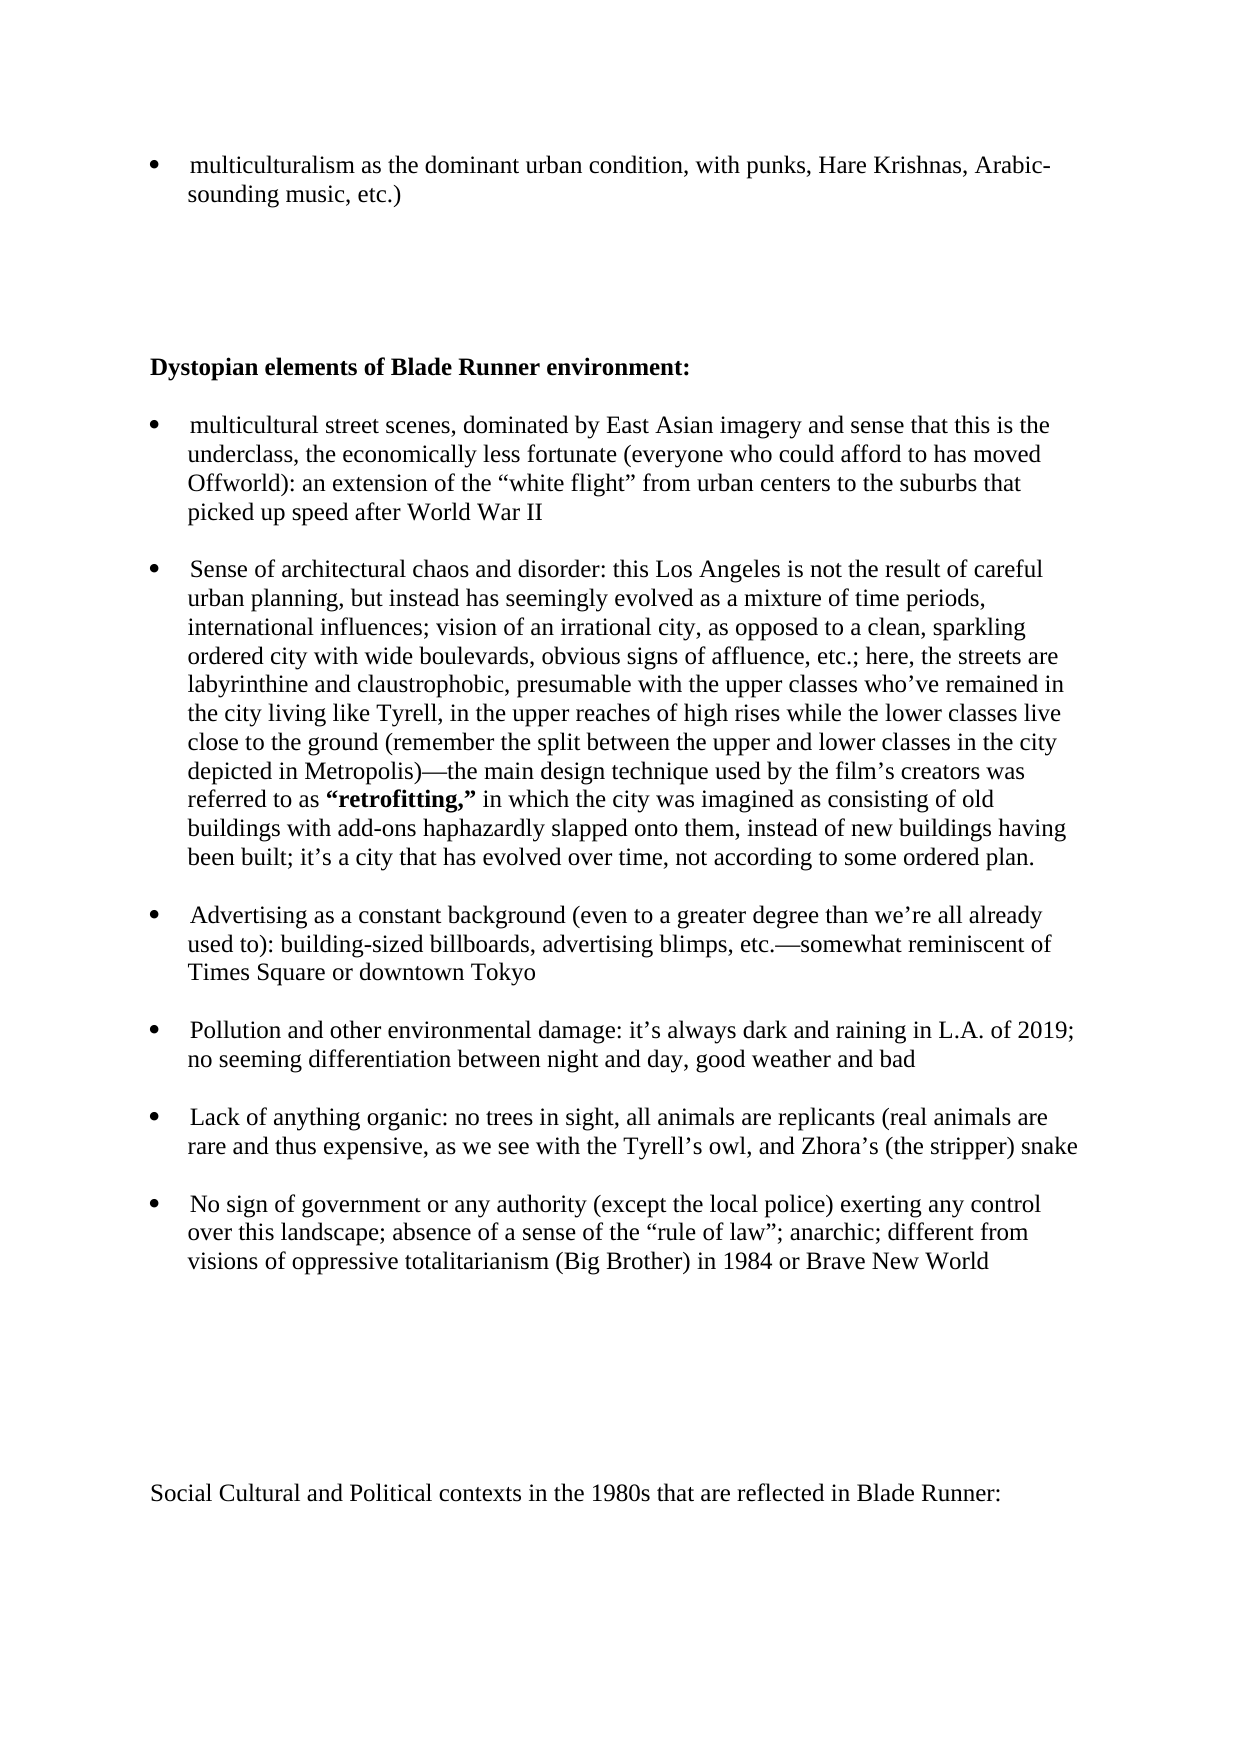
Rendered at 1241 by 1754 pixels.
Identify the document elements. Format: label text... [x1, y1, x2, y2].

text  Pollution and other environmental damage: it’s always dark and raining in L.A. of 2019; no seeming differentiation between night and day, good weather and bad [150, 1015, 1090, 1073]
text Social Cultural and Political contexts in the 1980s that are reflected in Blade Runner: [150, 1478, 1090, 1507]
text  multicultural street scenes, dominated by East Asian imagery and sense that this is the underclass, the economically less fortunate (everyone who could afford to has moved Offworld): an extension of the “white flight” from urban centers to the suburbs that picked up speed after World War II [150, 410, 1090, 525]
text  No sign of government or any authority (except the local police) exerting any control over this landscape; absence of a sense of the “rule of law”; anarchic; different from visions of oppressive totalitarianism (Big Brother) in 1984 or Brave New World [150, 1189, 1090, 1275]
text  Lack of anything organic: no trees in sight, all animals are replicants (real animals are rare and thus expensive, as we see with the Tyrell’s owl, and Zhora’s (the stripper) snake [150, 1102, 1090, 1159]
text Dystopian elements of Blade Runner environment: [150, 352, 1090, 381]
text  Advertising as a constant background (even to a greater degree than we’re all already used to): building-sized billboards, advertising blimps, etc.—somewhat reminiscent of Times Square or downtown Tokyo [150, 900, 1090, 986]
text  Sense of architectural chaos and disorder: this Los Angeles is not the result of careful urban planning, but instead has seemingly evolved as a mixture of time periods, international influences; vision of an irrational city, as opposed to a clean, sparkling ordered city with wide boulevards, obvious signs of affluence, etc.; here, the streets are labyrinthine and claustrophobic, presumable with the upper classes who’ve remained in the city living like Tyrell, in the upper reaches of high rises while the lower classes live close to the ground (remember the split between the upper and lower classes in the city depicted in Metropolis)—the main design technique used by the film’s creators was referred to as “retrofitting,” in which the city was imagined as consisting of old buildings with add-ons haphazardly slapped onto them, instead of new buildings having been built; it’s a city that has evolved over time, not according to some ordered plan. [150, 554, 1090, 871]
text  multiculturalism as the dominant urban condition, with punks, Hare Krishnas, Arabic-sounding music, etc.) [150, 150, 1090, 207]
